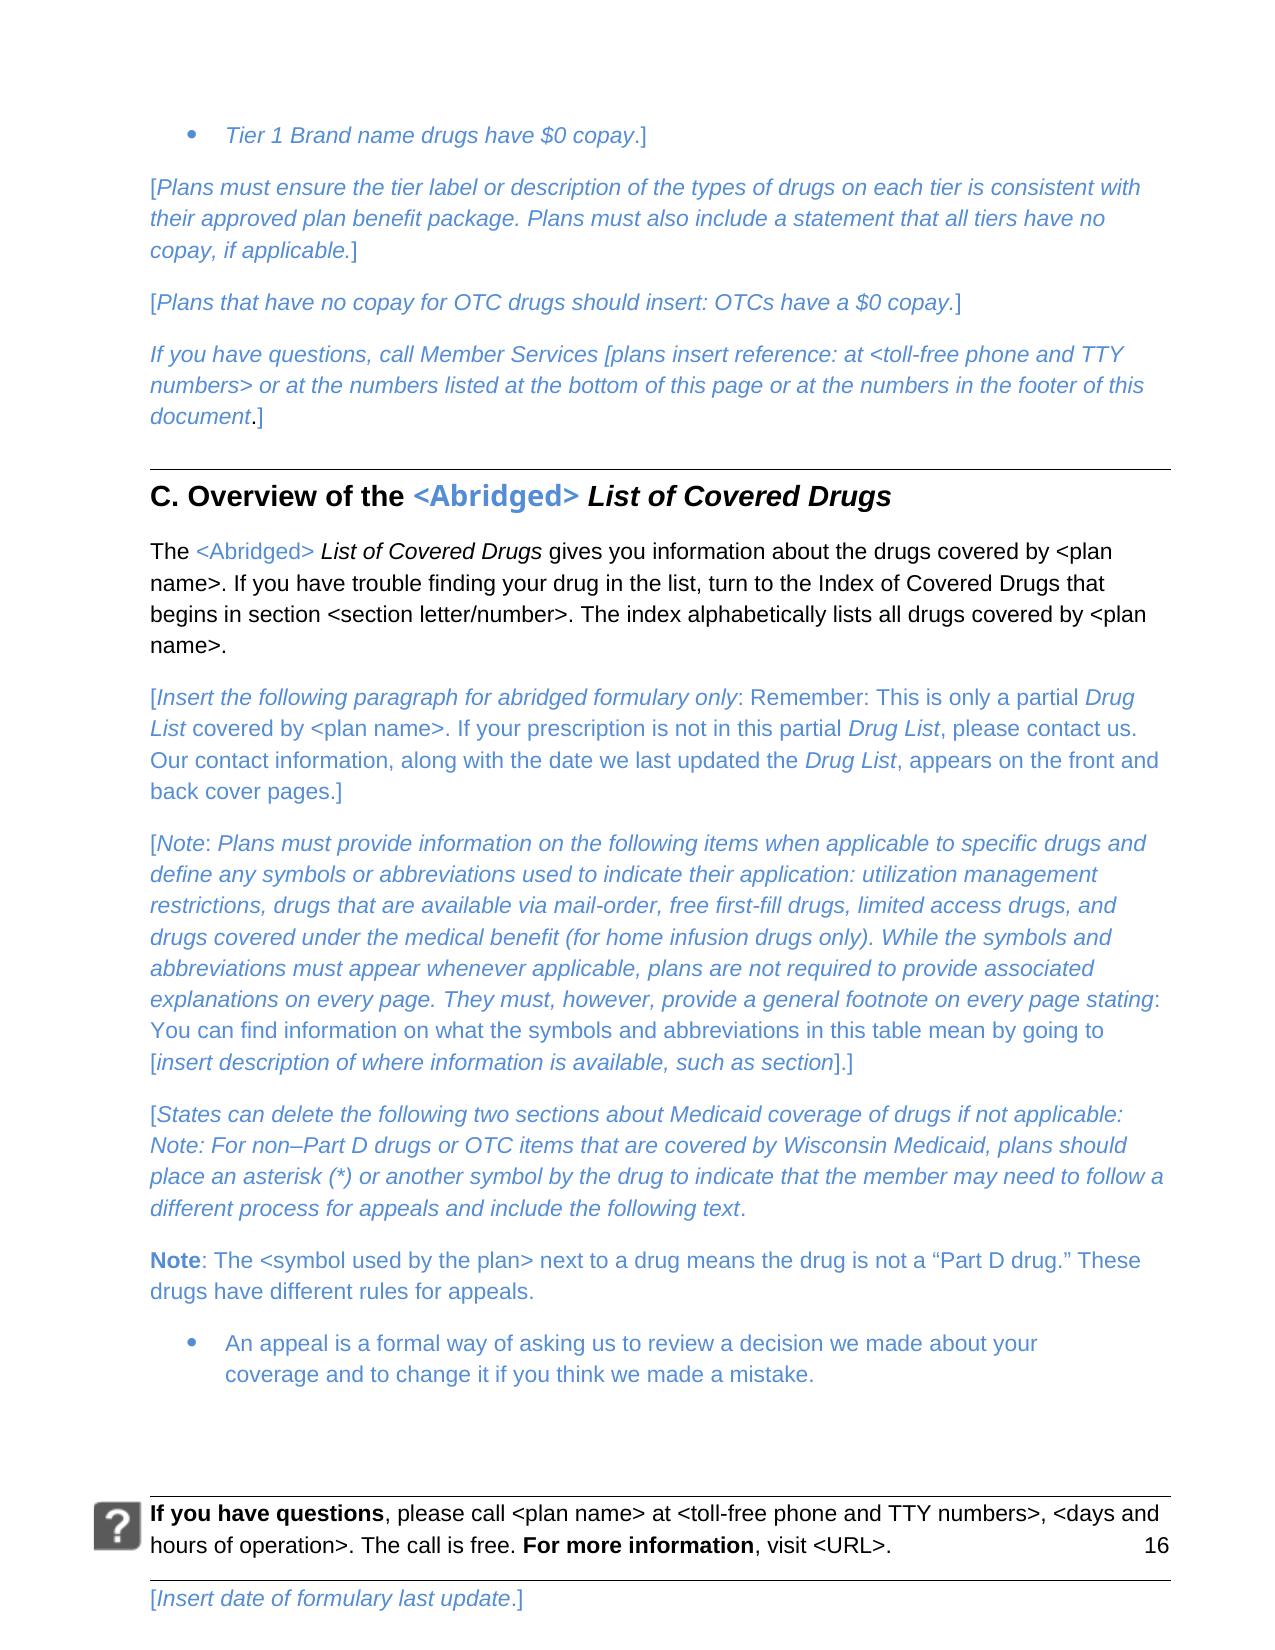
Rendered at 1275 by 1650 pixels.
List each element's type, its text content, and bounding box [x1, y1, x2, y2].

text [Note: Plans must provide information on the following items when applicable to specific drugs and define any symbols or abbreviations used to indicate their application: utilization management restrictions, drugs that are available via mail-order, free first-fill drugs, limited access drugs, and drugs covered under the medical benefit (for home infusion drugs only). While the symbols and abbreviations must appear whenever applicable, plans are not required to provide associated explanations on every page. They must, however, provide a general footnote on every page stating: You can find information on what the symbols and abbreviations in this table mean by going to [insert description of where information is available, such as section].] [150, 826, 1171, 1076]
text [Insert the following paragraph for abridged formulary only: Remember: This is only a partial Drug List covered by <plan name>. If your prescription is not in this partial Drug List, please contact us. Our contact information, along with the date we last updated the Drug List, appears on the front and back cover pages.] [150, 681, 1171, 806]
text [Plans must ensure the tier label or description of the types of drugs on each tier is consistent with their approved plan benefit package. Plans must also include a statement that all tiers have no copay, if applicable.] [150, 171, 1171, 264]
text The <Abridged> List of Covered Drugs gives you information about the drugs covered by <plan name>. If you have trouble finding your drug in the list, turn to the Index of Covered Drugs that begins in section <section letter/number>. The index alphabetically lists all drugs covered by <plan name>. [150, 535, 1171, 660]
text [Plans that have no copay for OTC drugs should insert: OTCs have a $0 copay.] [150, 285, 1171, 316]
picture [93, 1501, 143, 1552]
list An appeal is a formal way of asking us to review a decision we made about your coverage and to change it if you think we made a mistake. [187, 1326, 1096, 1389]
subtitle Overview of the <Abridged> List of Covered Drugs [150, 470, 1171, 514]
text If you have questions, call Member Services [plans insert reference: at <toll-free phone and TTY numbers> or at the numbers listed at the bottom of this page or at the numbers in the footer of this document.] [150, 337, 1171, 431]
text Note: The <symbol used by the plan> next to a drug means the drug is not a “Part D drug.” These drugs have different rules for appeals. [150, 1243, 1171, 1306]
text [States can delete the following two sections about Medicaid coverage of drugs if not applicable: Note: For non–Part D drugs or OTC items that are covered by Wisconsin Medicaid, plans should place an asterisk (*) or another symbol by the drug to indicate that the member may need to follow a different process for appeals and include the following text. [150, 1097, 1171, 1222]
list Tier 1 Brand name drugs have $0 copay.] [187, 118, 1096, 150]
